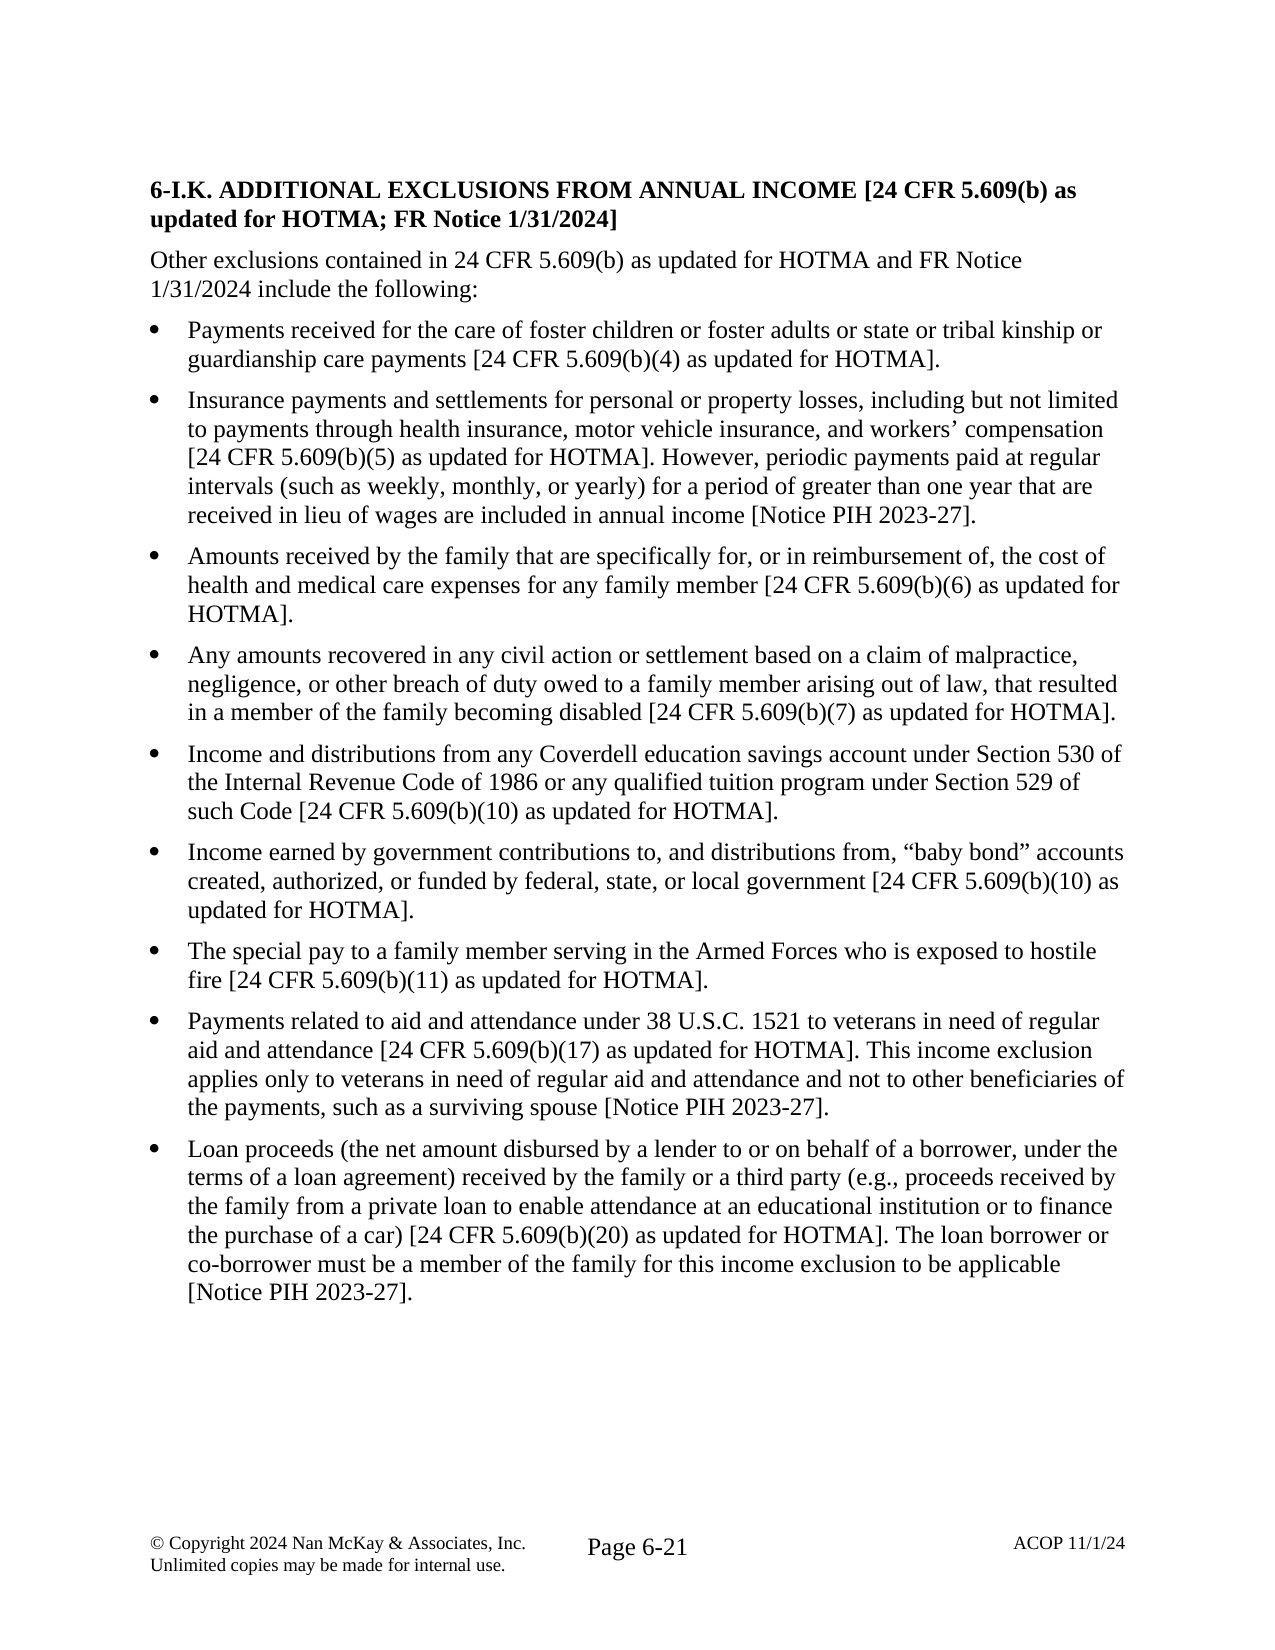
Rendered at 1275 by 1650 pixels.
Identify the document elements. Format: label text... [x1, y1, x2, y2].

text 6-I.K. ADDITIONAL EXCLUSIONS FROM ANNUAL INCOME [24 CFR 5.609(b) as updated for HOTMA; FR Notice 1/31/2024] [150, 175, 1125, 232]
list Payments received for the care of foster children or foster adults or state or tribal kinship or guardianship care payments [24 CFR 5.609(b)(4) as updated for HOTMA]. [150, 315, 1125, 372]
list Any amounts recovered in any civil action or settlement based on a claim of malpractice, negligence, or other breach of duty owed to a family member arising out of law, that resulted in a member of the family becoming disabled [24 CFR 5.609(b)(7) as updated for HOTMA]. [150, 640, 1125, 726]
text Other exclusions contained in 24 CFR 5.609(b) as updated for HOTMA and FR Notice 1/31/2024 include the following: [150, 245, 1125, 302]
list Loan proceeds (the net amount disbursed by a lender to or on behalf of a borrower, under the terms of a loan agreement) received by the family or a third party (e.g., proceeds received by the family from a private loan to enable attendance at an educational institution or to finance the purchase of a car) [24 CFR 5.609(b)(20) as updated for HOTMA]. The loan borrower or co-borrower must be a member of the family for this income exclusion to be applicable [Notice PIH 2023-27]. [150, 1134, 1125, 1306]
list Amounts received by the family that are specifically for, or in reimbursement of, the cost of health and medical care expenses for any family member [24 CFR 5.609(b)(6) as updated for HOTMA]. [150, 541, 1125, 627]
list The special pay to a family member serving in the Armed Forces who is exposed to hostile fire [24 CFR 5.609(b)(11) as updated for HOTMA]. [150, 936, 1125, 994]
list Income and distributions from any Coverdell education savings account under Section 530 of the Internal Revenue Code of 1986 or any qualified tuition program under Section 529 of such Code [24 CFR 5.609(b)(10) as updated for HOTMA]. [150, 739, 1125, 825]
list Income earned by government contributions to, and distributions from, “baby bond” accounts created, authorized, or funded by federal, state, or local government [24 CFR 5.609(b)(10) as updated for HOTMA]. [150, 837, 1125, 924]
list Payments related to aid and attendance under 38 U.S.C. 1521 to veterans in need of regular aid and attendance [24 CFR 5.609(b)(17) as updated for HOTMA]. This income exclusion applies only to veterans in need of regular aid and attendance and not to other beneficiaries of the payments, such as a surviving spouse [Notice PIH 2023-27]. [150, 1006, 1125, 1121]
list Insurance payments and settlements for personal or property losses, including but not limited to payments through health insurance, motor vehicle insurance, and workers’ compensation [24 CFR 5.609(b)(5) as updated for HOTMA]. However, periodic payments paid at regular intervals (such as weekly, monthly, or yearly) for a period of greater than one year that are received in lieu of wages are included in annual income [Notice PIH 2023-27]. [150, 385, 1125, 529]
